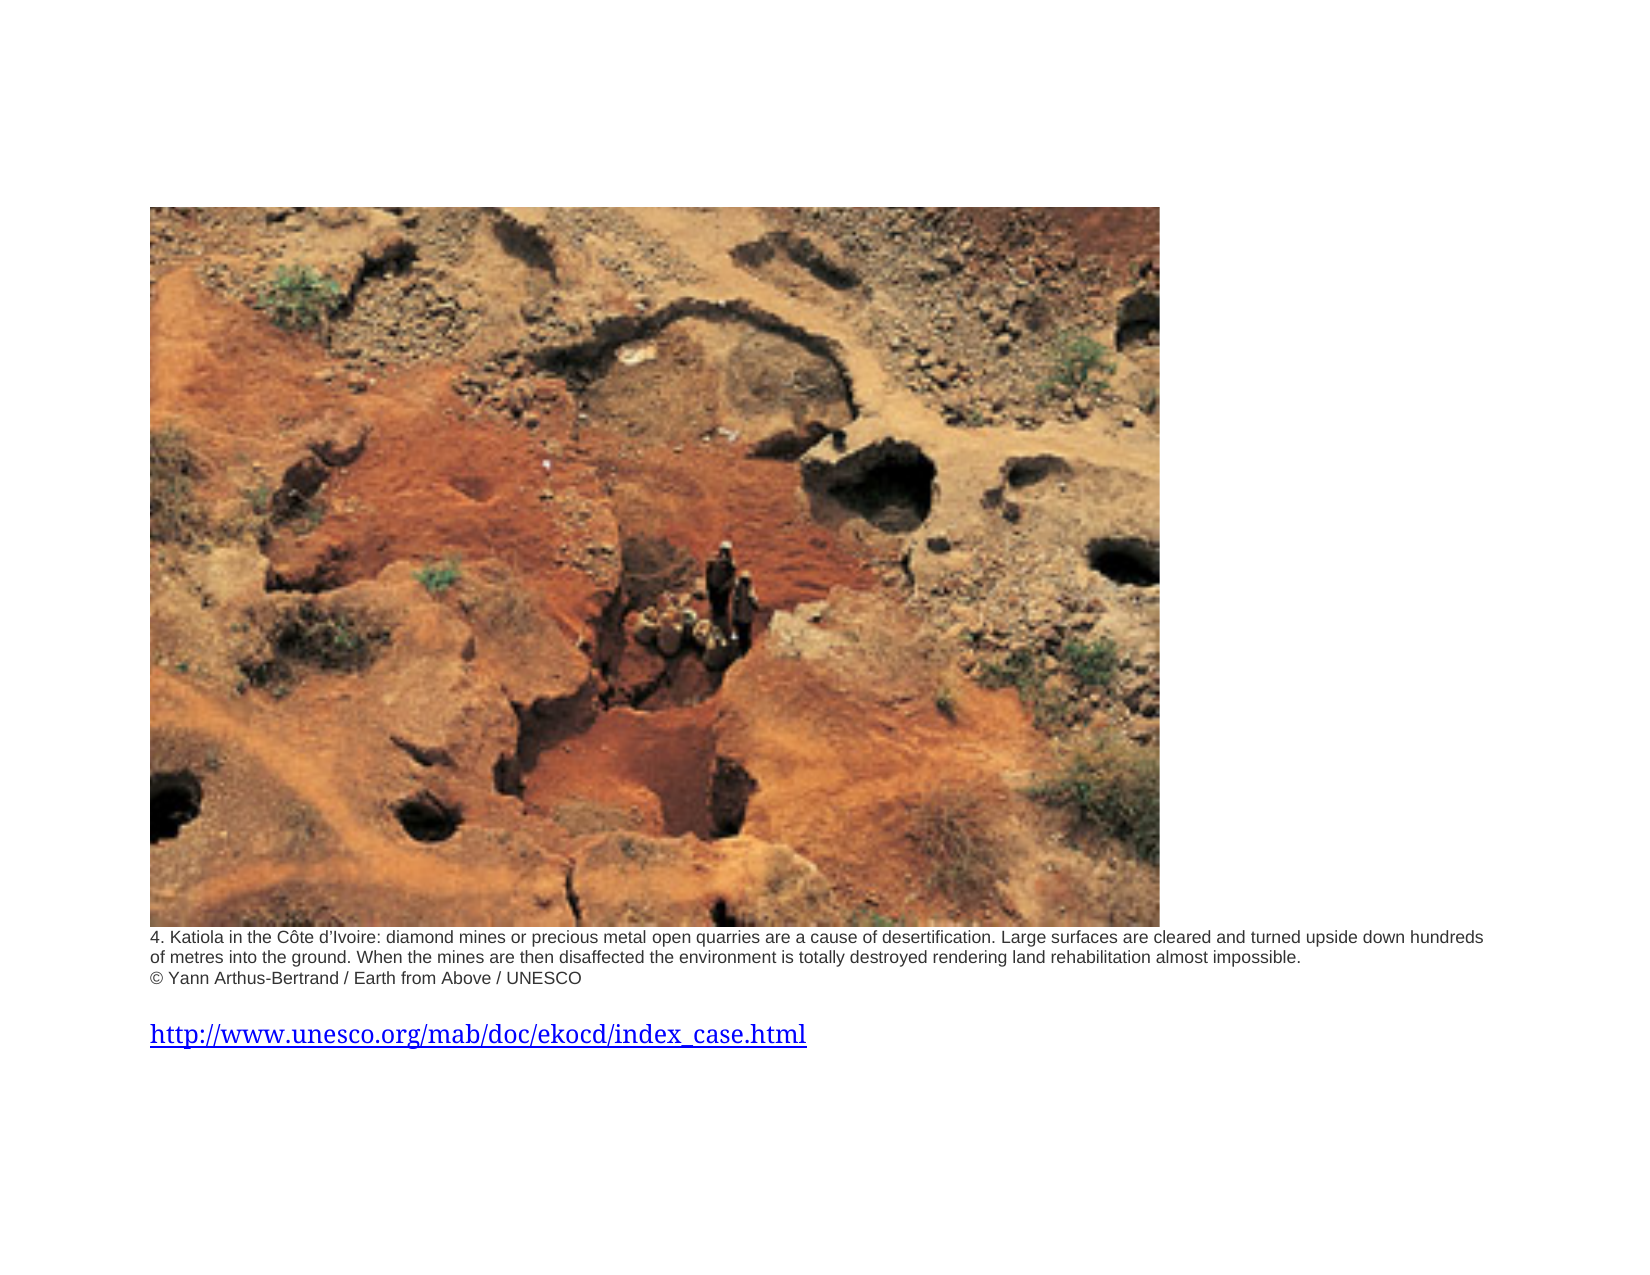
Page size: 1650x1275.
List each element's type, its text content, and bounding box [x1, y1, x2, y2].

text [150, 1017, 1500, 1051]
picture [150, 207, 1160, 927]
